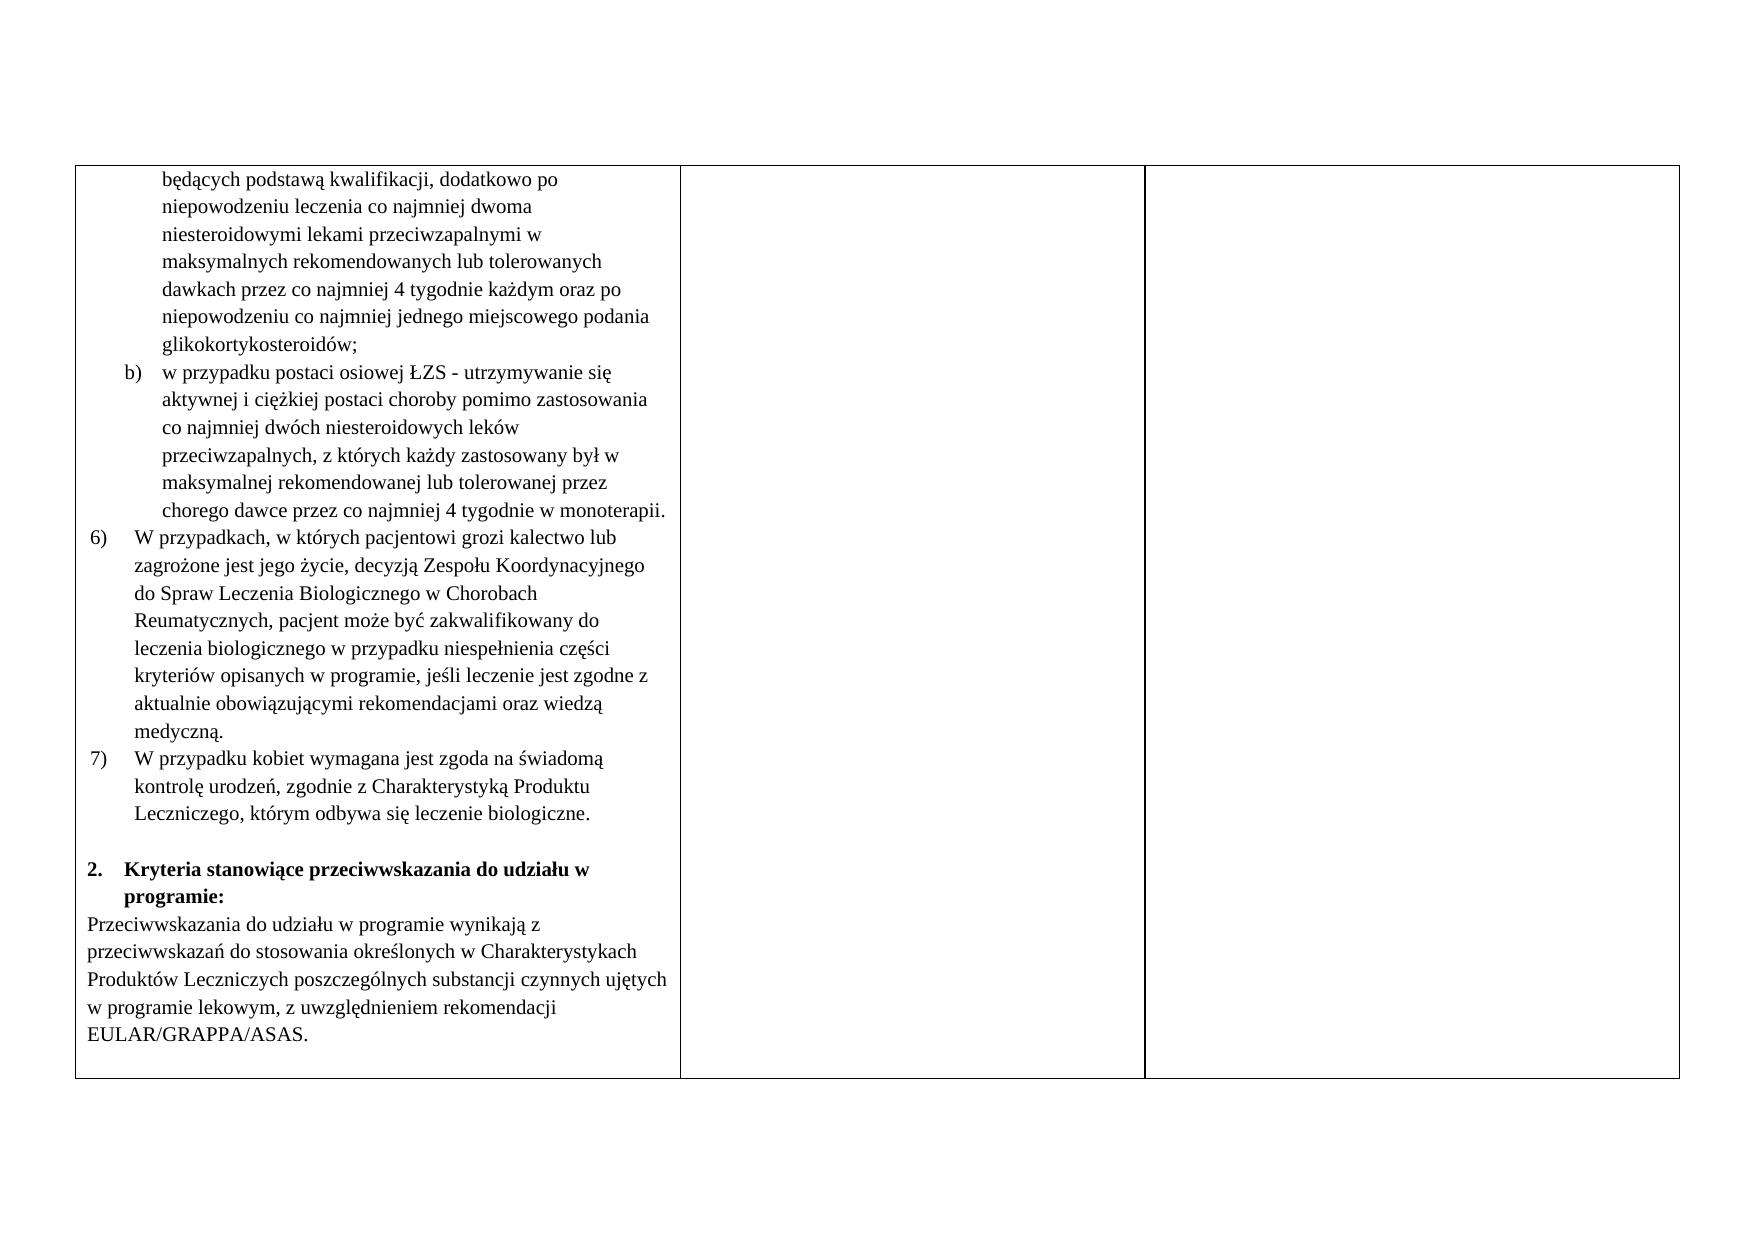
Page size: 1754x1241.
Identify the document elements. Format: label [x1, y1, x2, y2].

table_cell [1146, 166, 1679, 1077]
table_cell [681, 166, 1144, 1077]
table_cell [76, 166, 680, 1077]
